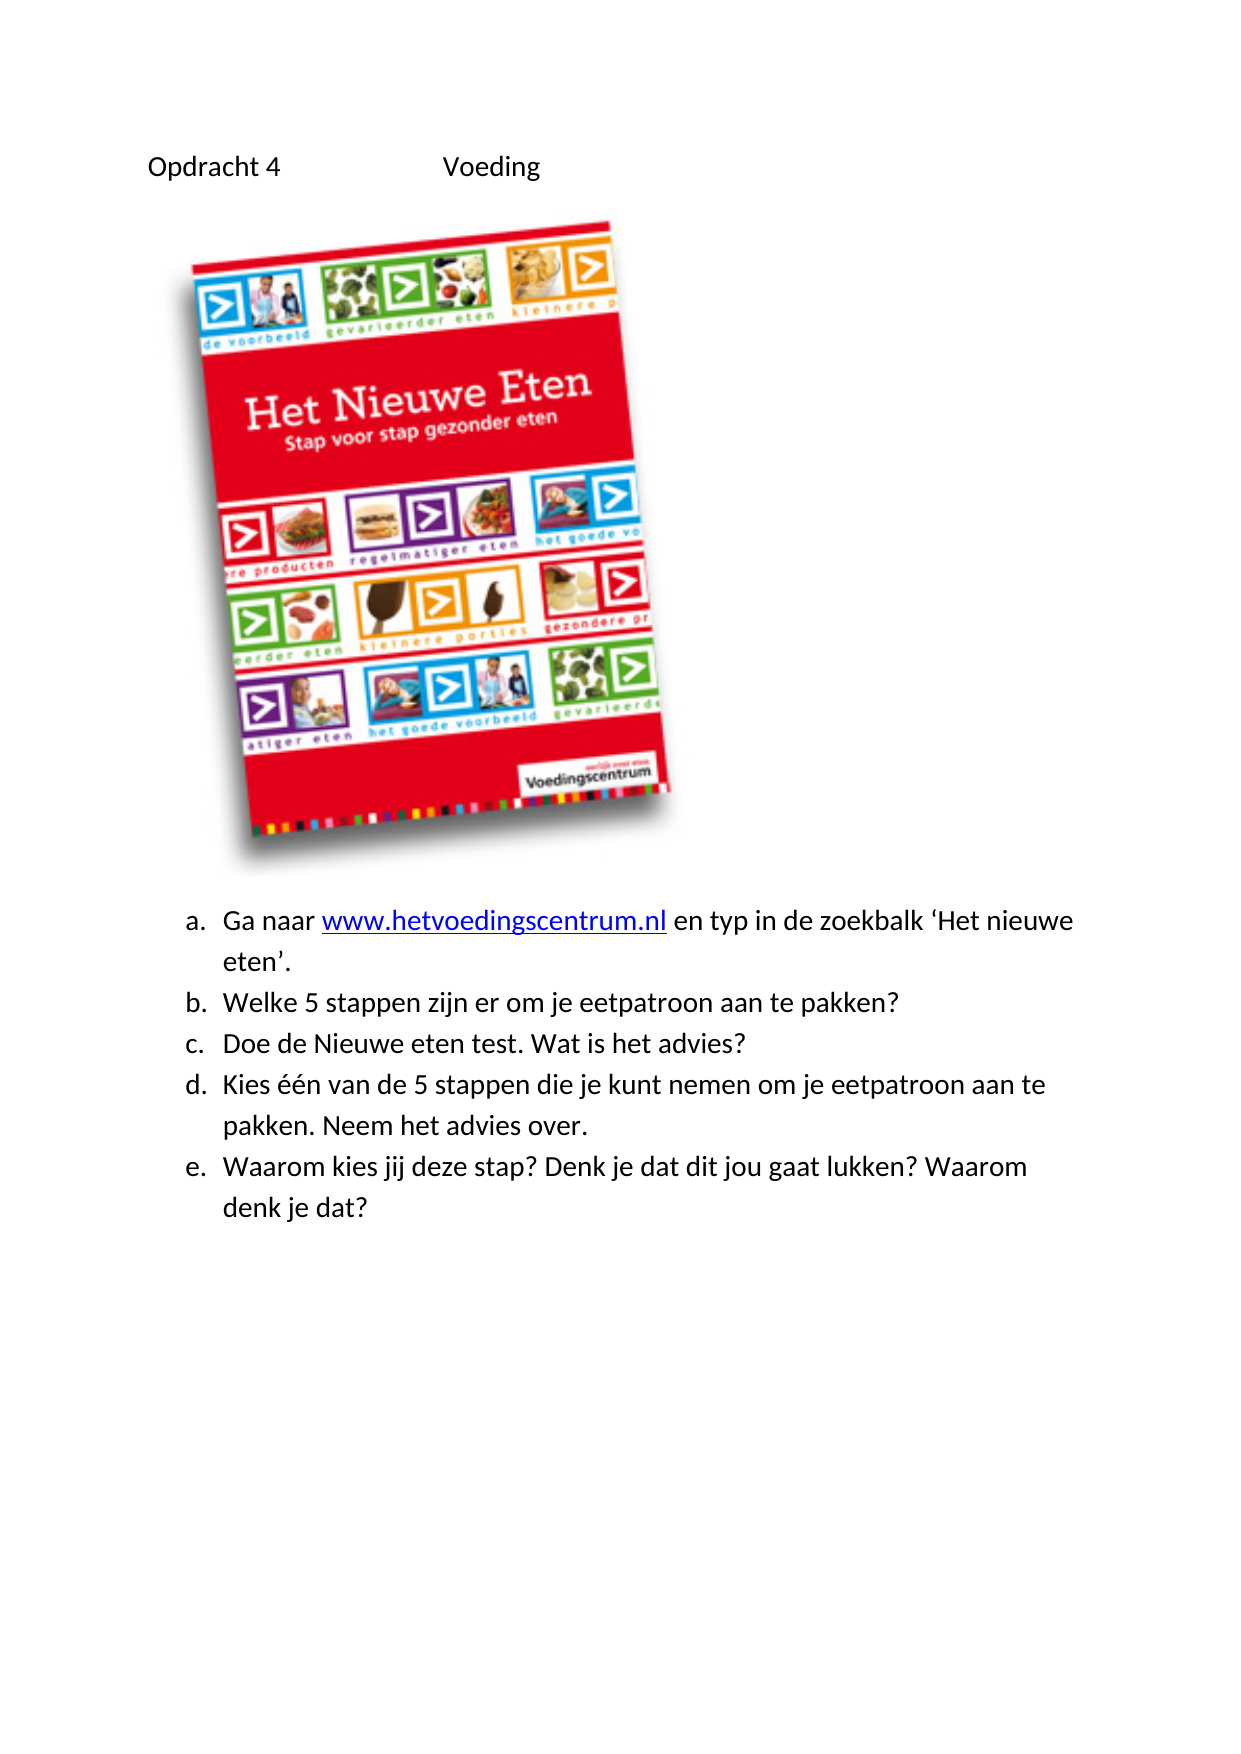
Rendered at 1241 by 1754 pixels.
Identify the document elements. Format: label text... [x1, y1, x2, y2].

text Opdracht 4 Voeding [148, 148, 1093, 183]
list Waarom kies jij deze stap? Denk je dat dit jou gaat lukken? Waarom denk je dat? [185, 1148, 1093, 1224]
list Welke 5 stappen zijn er om je eetpatroon aan te pakken? [185, 984, 1093, 1020]
list Ga naar www.hetvoedingscentrum.nl en typ in de zoekbalk ‘Het nieuwe eten’. [185, 902, 1093, 979]
list Doe de Nieuwe eten test. Wat is het advies? [185, 1025, 1093, 1061]
picture [154, 209, 728, 876]
list Kies één van de 5 stappen die je kunt nemen om je eetpatroon aan te pakken. Neem het advies over. [185, 1066, 1093, 1142]
